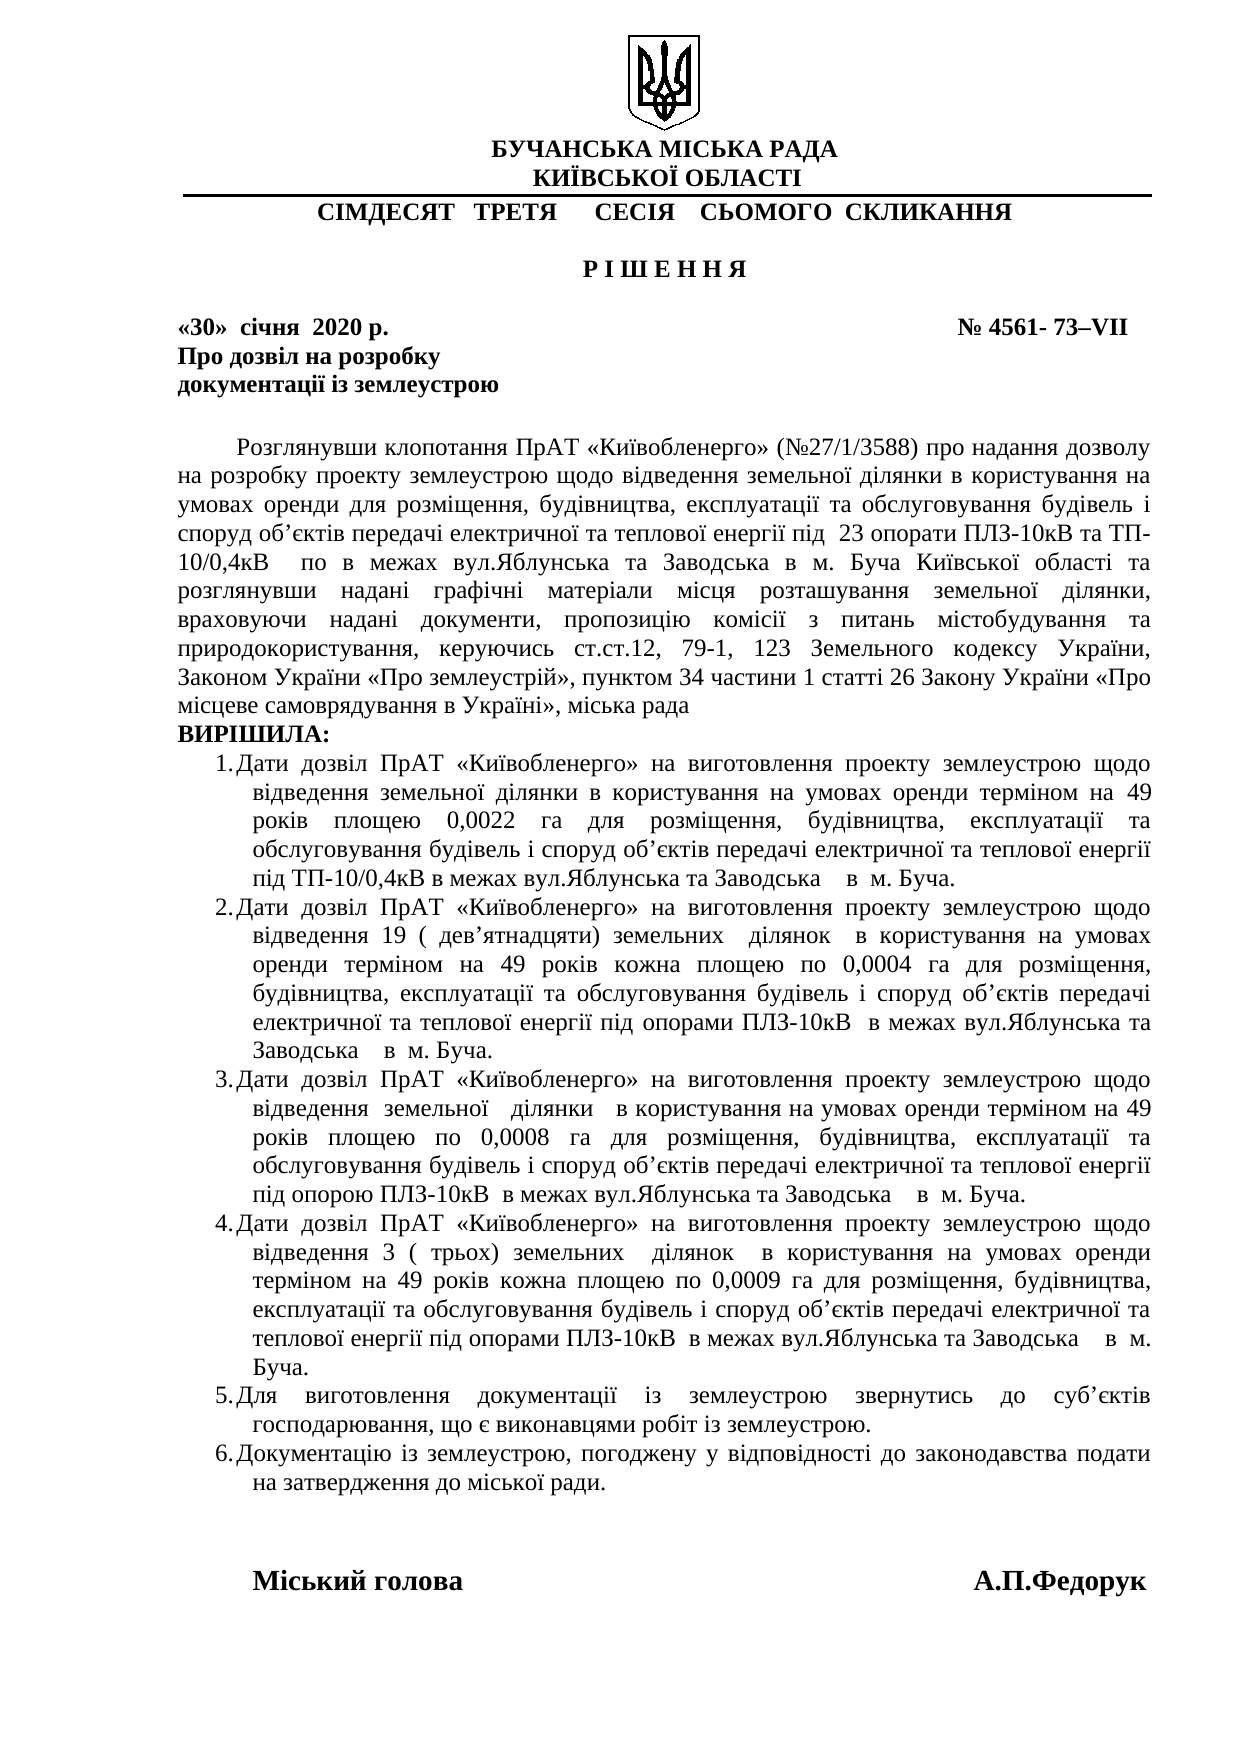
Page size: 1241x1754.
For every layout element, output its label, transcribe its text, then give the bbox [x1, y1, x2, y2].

list Документацію із землеустрою, погоджену у відповідності до законодавства подати на затвердження до міської ради. [215, 1438, 1152, 1496]
text документації із землеустрою [177, 369, 1152, 398]
text КИЇВСЬКОЇ ОБЛАСТІ [183, 163, 1152, 194]
list Для виготовлення документації із землеустрою звернутись до суб’єктів господарювання, що є виконавцями робіт із землеустрою. [215, 1381, 1152, 1438]
text БУЧАНСЬКА МІСЬКА РАДА [177, 134, 1152, 163]
text ВИРІШИЛА: [177, 719, 1152, 748]
text Про дозвіл на розробку [177, 341, 1152, 369]
list Дати дозвіл ПрАТ «Київобленерго» на виготовлення проекту землеустрою щодо відведення земельної ділянки в користування на умовах оренди терміном на 49 років площею по 0,0008 га для розміщення, будівництва, експлуатації та обслуговування будівель і споруд об’єктів передачі електричної та теплової енергії під опорою ПЛЗ-10кВ в межах вул.Яблунська та Заводська в м. Буча. [215, 1064, 1152, 1208]
list Міський голова А.П.Федорук [252, 1563, 1152, 1596]
list Дати дозвіл ПрАТ «Київобленерго» на виготовлення проекту землеустрою щодо відведення 3 ( трьох) земельних ділянок в користування на умовах оренди терміном на 49 років кожна площею по 0,0009 га для розміщення, будівництва, експлуатації та обслуговування будівель і споруд об’єктів передачі електричної та теплової енергії під опорами ПЛЗ-10кВ в межах вул.Яблунська та Заводська в м. Буча. [215, 1208, 1152, 1381]
list Дати дозвіл ПрАТ «Київобленерго» на виготовлення проекту землеустрою щодо відведення земельної ділянки в користування на умовах оренди терміном на 49 років площею 0,0022 га для розміщення, будівництва, експлуатації та обслуговування будівель і споруд об’єктів передачі електричної та теплової енергії під ТП-10/0,4кВ в межах вул.Яблунська та Заводська в м. Буча. [215, 748, 1152, 892]
text Розглянувши клопотання ПрАТ «Київобленерго» (№27/1/3588) про надання дозволу на розробку проекту землеустрою щодо відведення земельної ділянки в користування на умовах оренди для розміщення, будівництва, експлуатації та обслуговування будівель і споруд об’єктів передачі електричної та теплової енергії під 23 опорати ПЛЗ-10кВ та ТП-10/0,4кВ по в межах вул.Яблунська та Заводська в м. Буча Київської області та розглянувши надані графічні матеріали місця розташування земельної ділянки, враховуючи надані документи, пропозицію комісії з питань містобудування та природокористування, керуючись ст.ст.12, 79-1, 123 Земельного кодексу України, Законом України «Про землеустрій», пунктом 34 частини 1 статті 26 Закону України «Про місцеве самоврядування в Україні», міська рада [177, 432, 1152, 719]
text Р І Ш Е Н Н Я [177, 254, 1152, 283]
list Дати дозвіл ПрАТ «Київобленерго» на виготовлення проекту землеустрою щодо відведення 19 ( дев’ятнадцяти) земельних ділянок в користування на умовах оренди терміном на 49 років кожна площею по 0,0004 га для розміщення, будівництва, експлуатації та обслуговування будівель і споруд об’єктів передачі електричної та теплової енергії під опорами ПЛЗ-10кВ в межах вул.Яблунська та Заводська в м. Буча. [215, 892, 1152, 1064]
text «30» січня 2020 р. № 4561- 73–VІІ [177, 312, 1152, 341]
text СІМДЕСЯТ ТРЕТЯ СЕСІЯ СЬОМОГО СКЛИКАННЯ [177, 197, 1152, 226]
